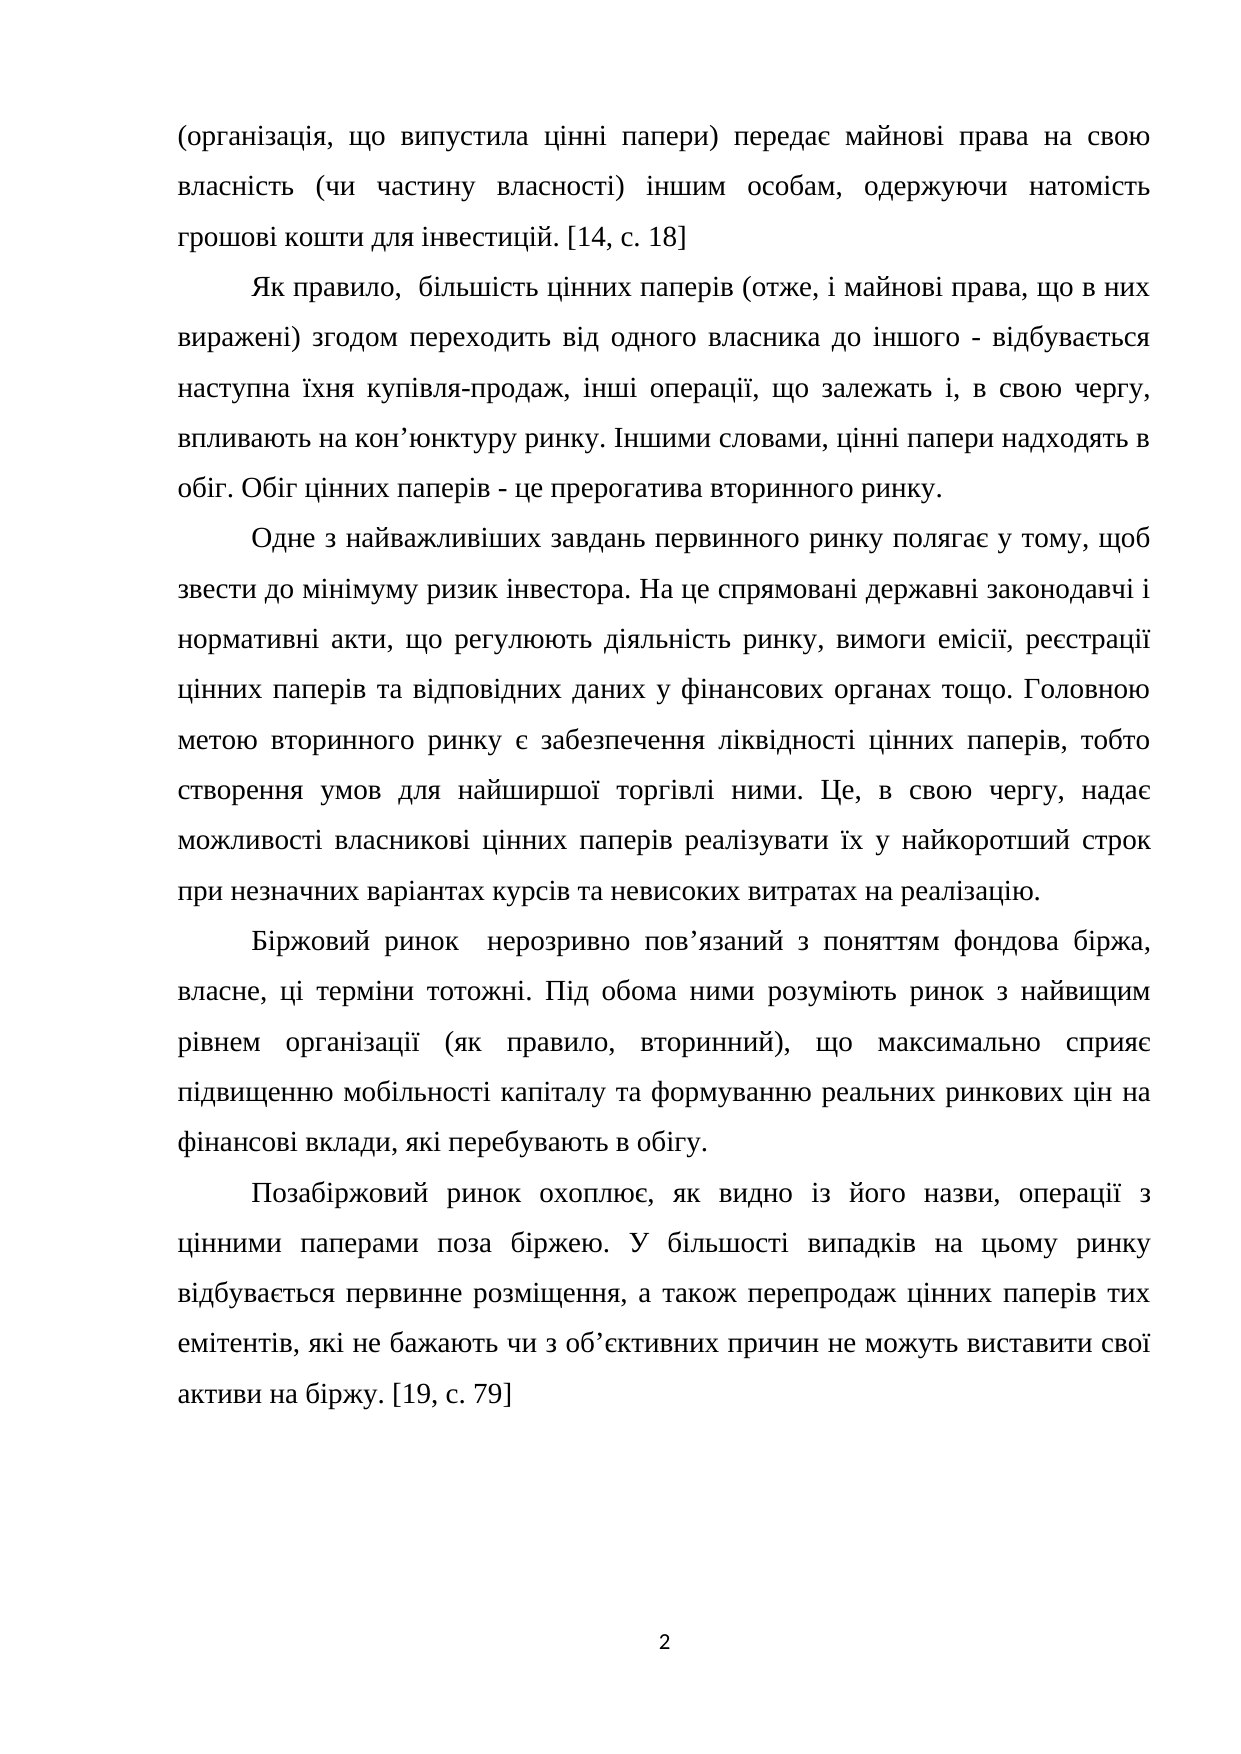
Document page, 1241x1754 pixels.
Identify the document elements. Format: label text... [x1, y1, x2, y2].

text Позабіржовий ринок охоплює, як видно із його назви, операції з цінними паперами поза біржею. У більшості випадків на цьому ринку відбувається первинне розміщення, а також перепродаж цінних паперів тих емітентів, які не бажають чи з об’єктивних причин не можуть виставити свої активи на біржу. [19, с. 79] [177, 1175, 1152, 1409]
text Як правило, більшість цінних паперів (отже, і майнові права, що в них виражені) згодом переходить від одного власника до іншого - відбувається наступна їхня купівля-продаж, інші операції, що залежать і, в свою чергу, впливають на кон’юнктуру ринку. Іншими словами, цінні папери надходять в обіг. Обіг цінних паперів - це прерогатива вторинного ринку. [177, 269, 1152, 504]
text Одне з найважливіших завдань первинного ринку полягає у тому, щоб звести до мінімуму ризик інвестора. На це спрямовані державні законодавчі і нормативні акти, що регулюють діяльність ринку, вимоги емісії, реєстрації цінних паперів та відповідних даних у фінансових органах тощо. Головною метою вторинного ринку є забезпечення ліквідності цінних паперів, тобто створення умов для найширшої торгівлі ними. Це, в свою чергу, надає можливості власникові цінних паперів реалізувати їх у найкоротший строк при незначних варіантах курсів та невисоких витратах на реалізацію. [177, 521, 1152, 906]
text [177, 118, 1152, 252]
text Біржовий ринок нерозривно пов’язаний з поняттям фондова біржа, власне, ці терміни тотожні. Під обома ними розуміють ринок з найвищим рівнем організації (як правило, вторинний), що максимально сприяє підвищенню мобільності капіталу та формуванню реальних ринкових цін на фінансові вклади, які перебувають в обігу. [177, 923, 1152, 1158]
